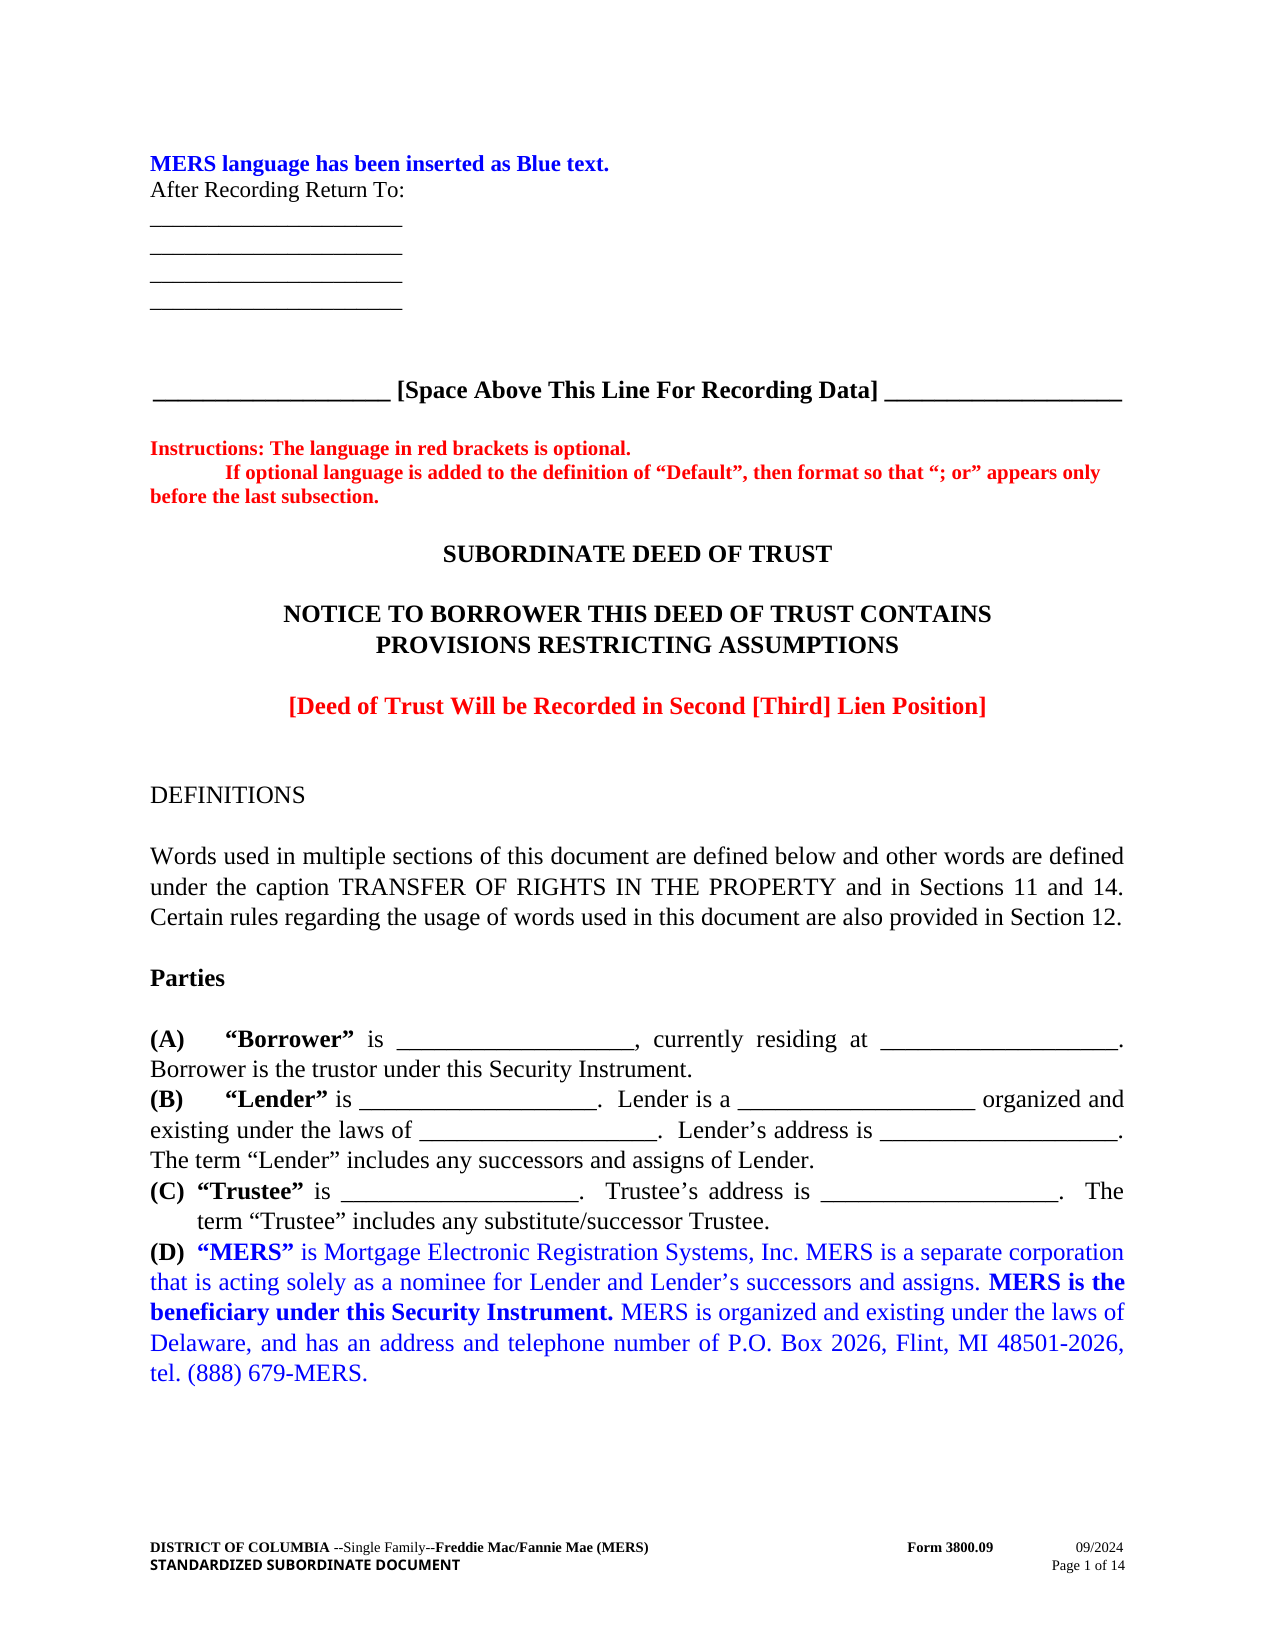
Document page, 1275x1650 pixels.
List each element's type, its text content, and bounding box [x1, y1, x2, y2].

list “MERS” is Mortgage Electronic Registration Systems, Inc. MERS is a separate corporation that is acting solely as a nominee for Lender and Lender’s successors and assigns. MERS is the beneficiary under this Security Instrument. MERS is organized and existing under the laws of Delaware, and has an address and telephone number of P.O. Box 2026, Flint, MI 48501-2026, tel. (888) 679-MERS. [150, 1237, 1125, 1387]
text MERS language has been inserted as Blue text. [150, 150, 1125, 176]
text DEFINITIONS [150, 780, 1125, 809]
text ______________________ [150, 231, 1125, 257]
text ___________________ [Space Above This Line For Recording Data] ___________________ [150, 375, 1125, 404]
list “Lender” is ___________________. Lender is a ___________________ organized and existing under the laws of ___________________. Lender’s address is ___________________. The term “Lender” includes any successors and assigns of Lender. [150, 1084, 1125, 1174]
text NOTICE TO BORROWER THIS DEED OF TRUST CONTAINS [150, 599, 1125, 628]
text PROVISIONS RESTRICTING ASSUMPTIONS [150, 630, 1125, 659]
text SUBORDINATE DEED OF TRUST [150, 539, 1125, 567]
list “Trustee” is ___________________. Trustee’s address is ___________________. The term “Trustee” includes any substitute/successor Trustee. [150, 1176, 1125, 1235]
text Words used in multiple sections of this document are defined below and other words are defined under the caption TRANSFER OF RIGHTS IN THE PROPERTY and in Sections 11 and 14. Certain rules regarding the usage of words used in this document are also provided in Section 12. [150, 841, 1125, 931]
text Parties [150, 963, 1125, 992]
title If optional language is added to the definition of “Default”, then format so that “; or” appears only before the last subsection. [150, 460, 1125, 508]
text ______________________ [150, 258, 1125, 285]
text ______________________ [150, 203, 1125, 229]
title Instructions: The language in red brackets is optional. [150, 436, 1125, 460]
text ______________________ [150, 286, 1125, 313]
text After Recording Return To: [150, 176, 1125, 203]
text [Deed of Trust Will be Recorded in Second [Third] Lien Position] [150, 691, 1125, 719]
list “Borrower” is ___________________, currently residing at ___________________. Borrower is the trustor under this Security Instrument. [150, 1024, 1125, 1083]
